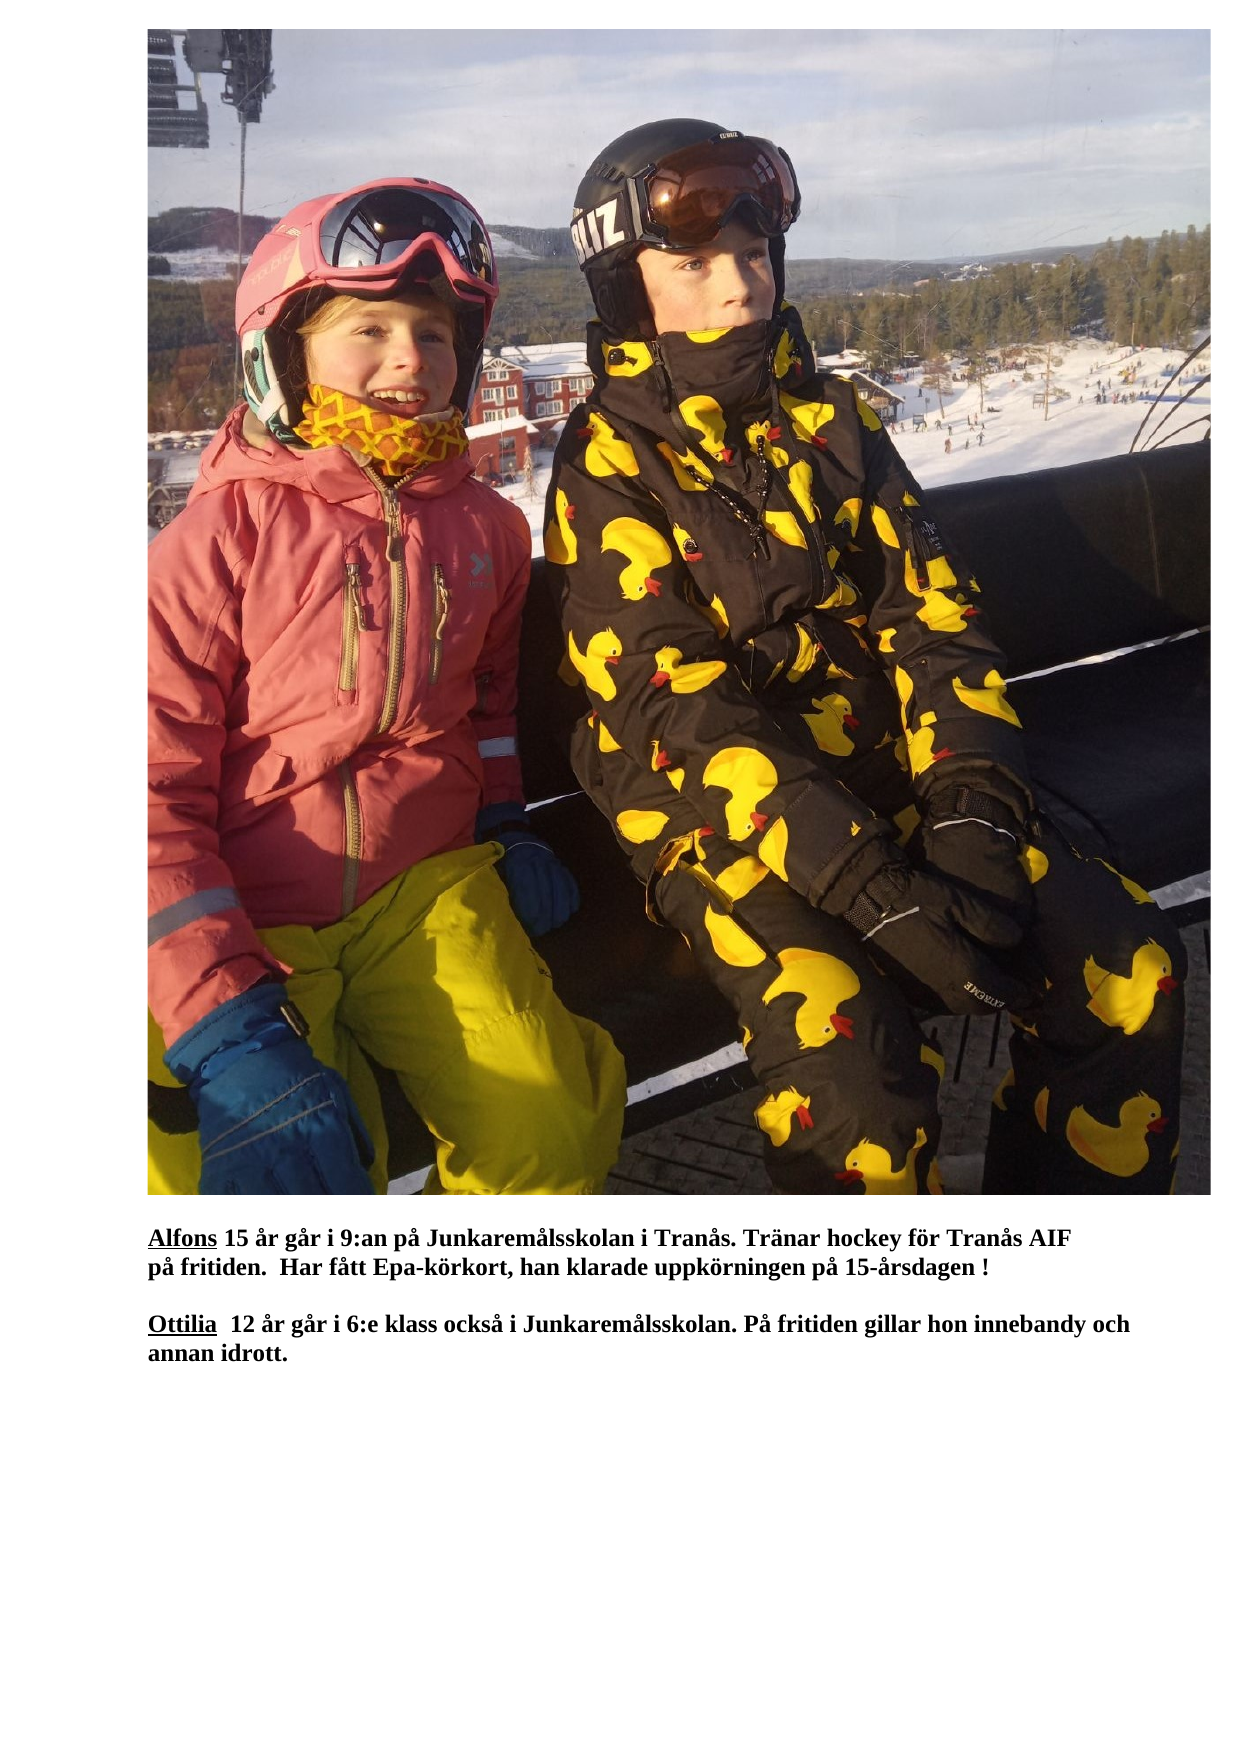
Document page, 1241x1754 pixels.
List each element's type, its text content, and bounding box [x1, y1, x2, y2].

text annan idrott. [148, 1338, 1211, 1367]
text på fritiden. Har fått Epa-körkort, han klarade uppkörningen på 15-årsdagen ! [148, 1252, 1211, 1281]
text Alfons 15 år går i 9:an på Junkaremålsskolan i Tranås. Tränar hockey för Tranås AIF [148, 1223, 1211, 1252]
text Ottilia 12 år går i 6:e klass också i Junkaremålsskolan. På fritiden gillar hon innebandy och [148, 1309, 1211, 1338]
picture [147, 29, 1211, 1195]
